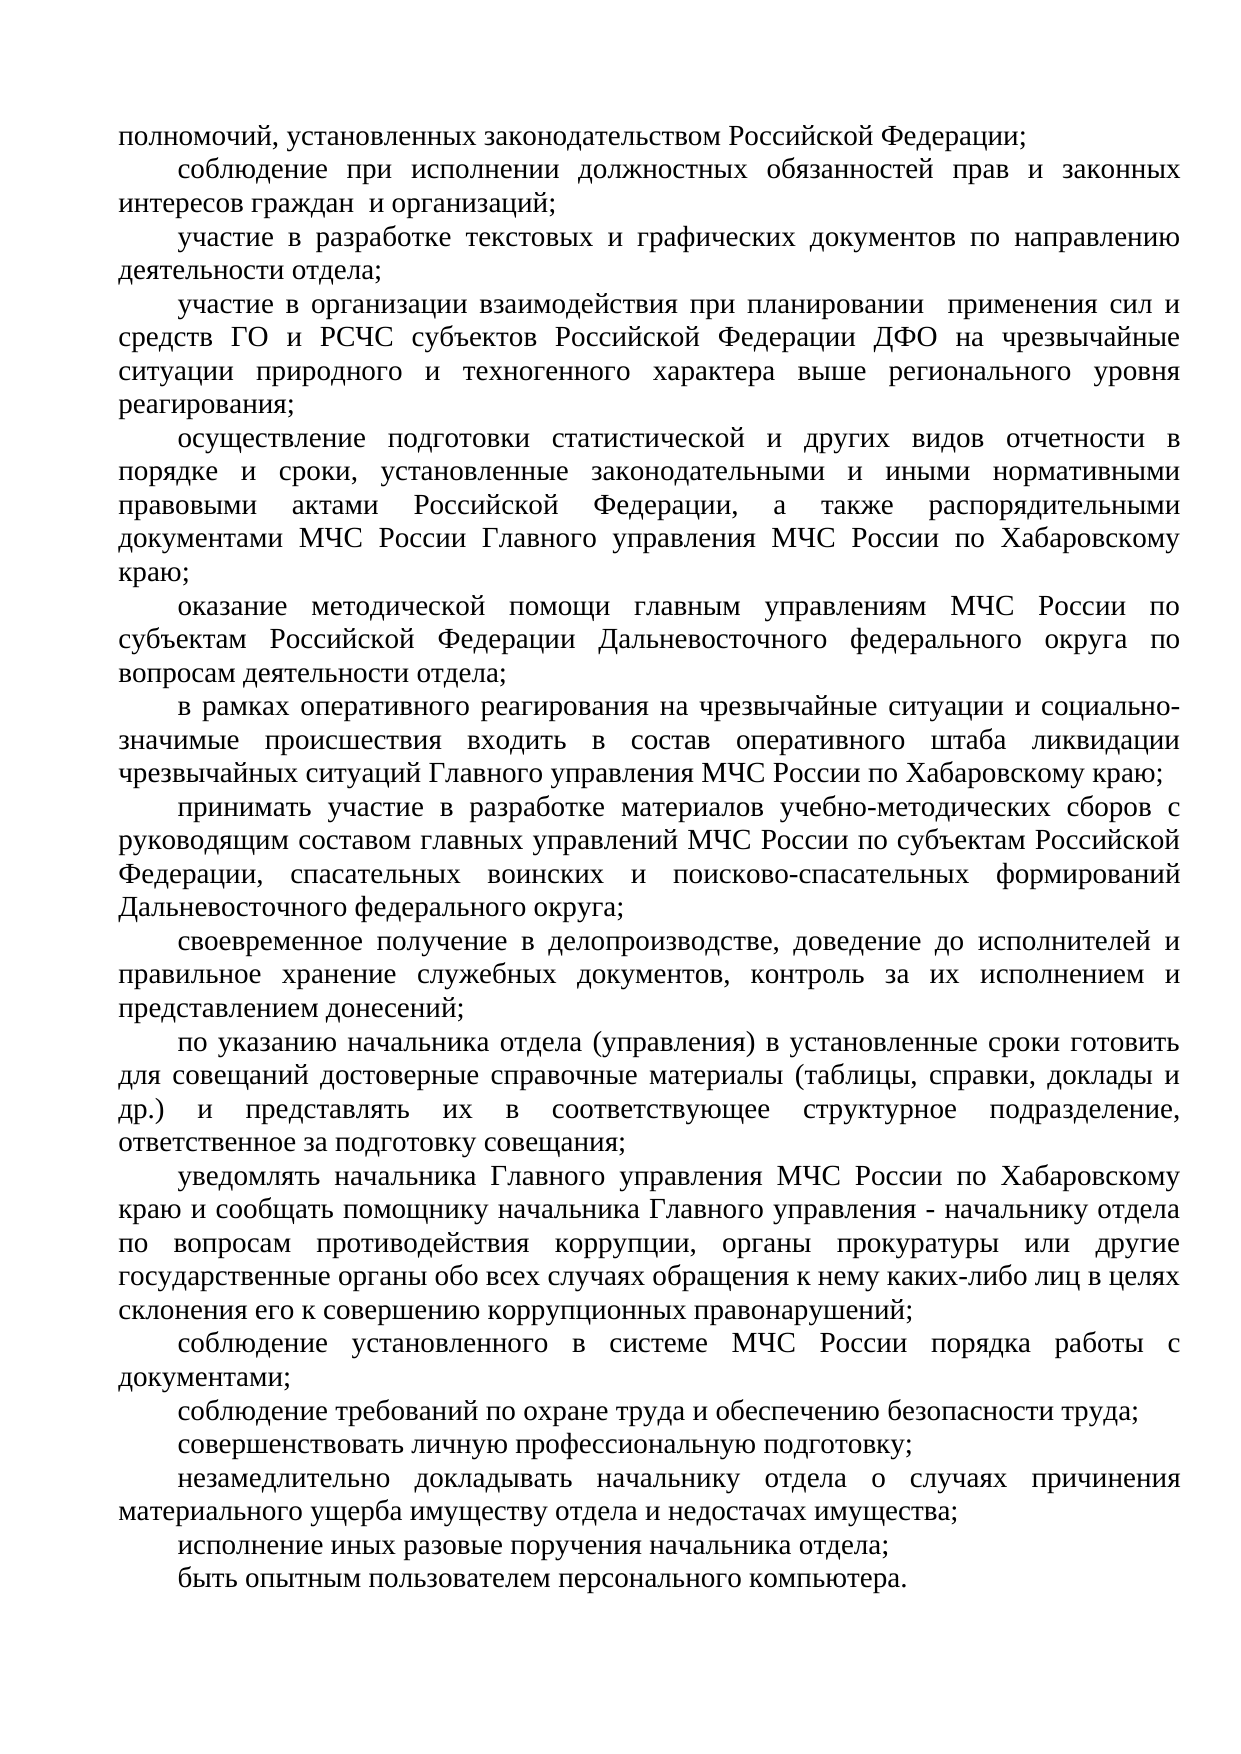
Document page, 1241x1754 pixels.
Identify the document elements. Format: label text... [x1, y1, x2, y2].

list быть опытным пользователем персонального компьютера. [118, 1560, 1181, 1594]
text по указанию начальника отдела (управления) в установленные сроки готовить для совещаний достоверные справочные материалы (таблицы, справки, доклады и др.) и представлять их в соответствующее структурное подразделение, ответственное за подготовку совещания; [118, 1024, 1181, 1158]
text исполнение иных разовые поручения начальника отдела; [118, 1527, 1181, 1560]
text своевременное получение в делопроизводстве, доведение до исполнителей и правильное хранение служебных документов, контроль за их исполнением и представлением донесений; [118, 923, 1181, 1024]
text оказание методической помощи главным управлениям МЧС России по субъектам Российской Федерации Дальневосточного федерального округа по вопросам деятельности отдела; [118, 588, 1181, 688]
text соблюдение установленного в системе МЧС России порядка работы с документами; [118, 1326, 1181, 1393]
text соблюдение при исполнении должностных обязанностей прав и законных интересов граждан и организаций; [118, 152, 1181, 219]
text участие в организации взаимодействия при планировании применения сил и средств ГО и РСЧС субъектов Российской Федерации ДФО на чрезвычайные ситуации природного и техногенного характера выше регионального уровня реагирования; [118, 286, 1181, 420]
text принимать участие в разработке материалов учебно-методических сборов с руководящим составом главных управлений МЧС России по субъектам Российской Федерации, спасательных воинских и поисково-спасательных формирований Дальневосточного федерального округа; [118, 789, 1181, 923]
text соблюдение требований по охране труда и обеспечению безопасности труда; [118, 1393, 1181, 1426]
text уведомлять начальника Главного управления МЧС России по Хабаровскому краю и сообщать помощнику начальника Главного управления - начальнику отдела по вопросам противодействия коррупции, органы прокуратуры или другие государственные органы обо всех случаях обращения к нему каких-либо лиц в целях склонения его к совершению коррупционных правонарушений; [118, 1158, 1181, 1326]
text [118, 118, 1181, 152]
text осуществление подготовки статистической и других видов отчетности в порядке и сроки, установленные законодательными и иными нормативными правовыми актами Российской Федерации, а также распорядительными документами МЧС России Главного управления МЧС России по Хабаровскому краю; [118, 420, 1181, 588]
text совершенствовать личную профессиональную подготовку; [118, 1426, 1181, 1460]
text незамедлительно докладывать начальнику отдела о случаях причинения материального ущерба имуществу отдела и недостачах имущества; [118, 1460, 1181, 1527]
text участие в разработке текстовых и графических документов по направлению деятельности отдела; [118, 219, 1181, 286]
text в рамках оперативного реагирования на чрезвычайные ситуации и социально-значимые происшествия входить в состав оперативного штаба ликвидации чрезвычайных ситуаций Главного управления МЧС России по Хабаровскому краю; [118, 688, 1181, 789]
